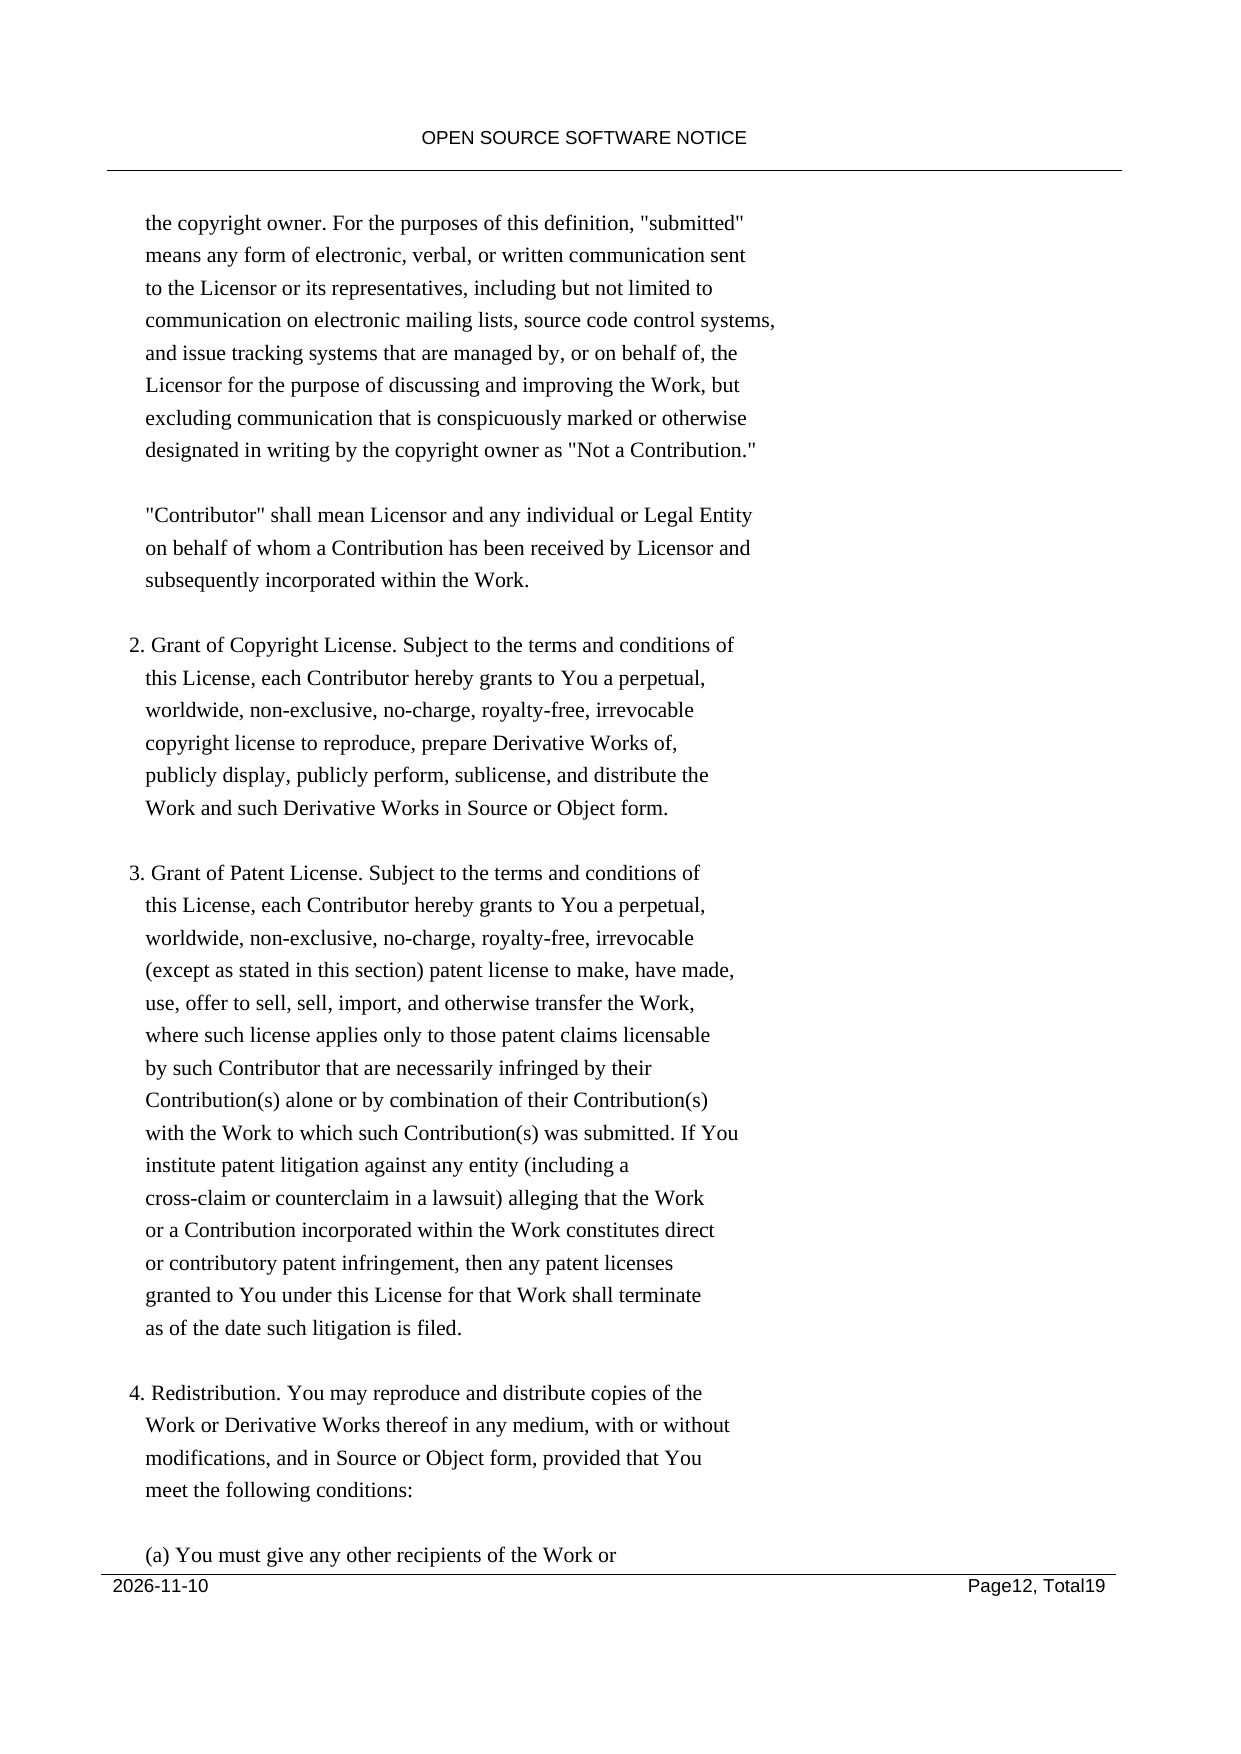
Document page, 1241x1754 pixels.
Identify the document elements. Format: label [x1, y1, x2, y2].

text [112, 206, 1128, 1571]
